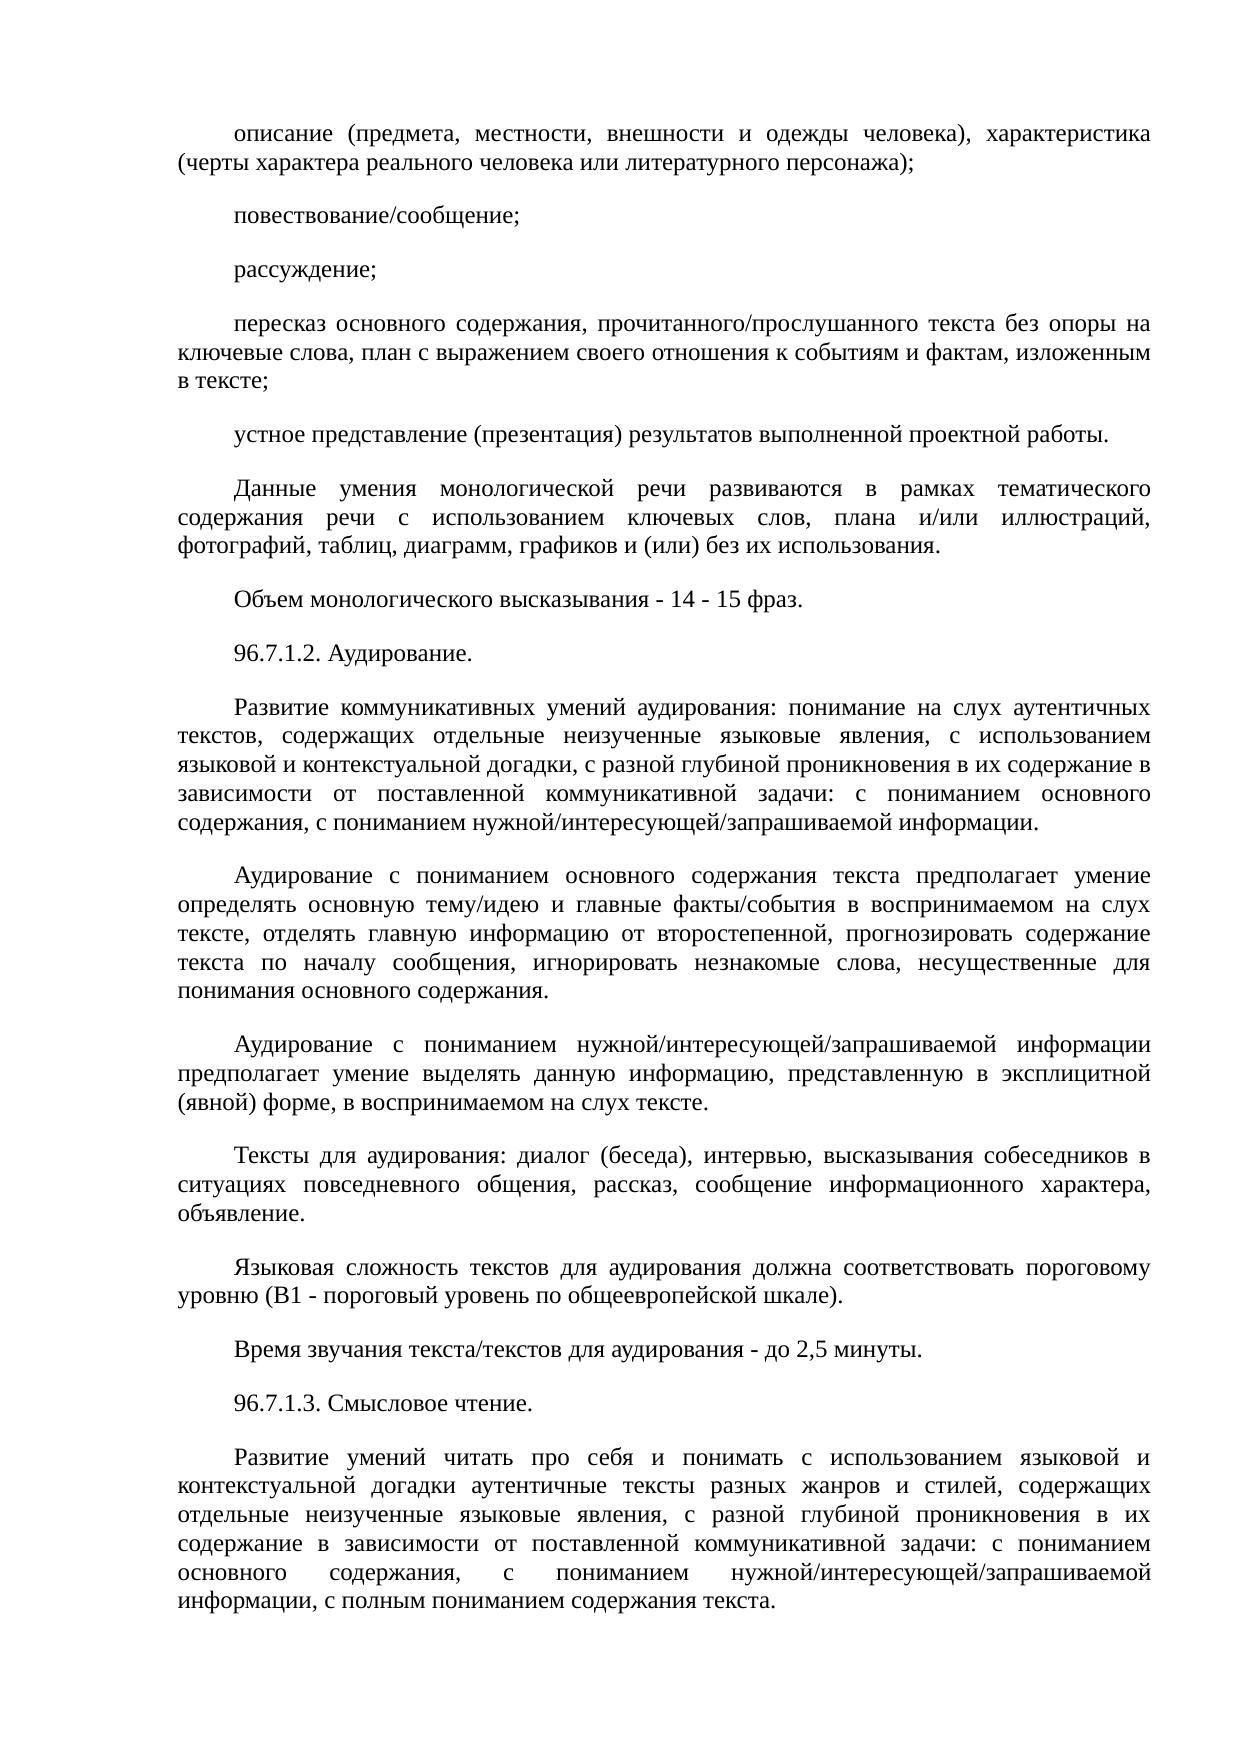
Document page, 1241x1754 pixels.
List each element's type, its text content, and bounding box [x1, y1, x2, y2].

text 96.7.1.3. Смысловое чтение. [177, 1388, 1152, 1417]
text Тексты для аудирования: диалог (беседа), интервью, высказывания собеседников в ситуациях повседневного общения, рассказ, сообщение информационного характера, объявление. [177, 1141, 1152, 1227]
text повествование/сообщение; [177, 201, 1152, 229]
text рассуждение; [177, 254, 1152, 283]
text Данные умения монологической речи развиваются в рамках тематического содержания речи с использованием ключевых слов, плана и/или иллюстраций, фотографий, таблиц, диаграмм, графиков и (или) без их использования. [177, 473, 1152, 559]
text описание (предмета, местности, внешности и одежды человека), характеристика (черты характера реального человека или литературного персонажа); [177, 118, 1152, 176]
text Развитие коммуникативных умений аудирования: понимание на слух аутентичных текстов, содержащих отдельные неизученные языковые явления, с использованием языковой и контекстуальной догадки, с разной глубиной проникновения в их содержание в зависимости от поставленной коммуникативной задачи: с пониманием основного содержания, с пониманием нужной/интересующей/запрашиваемой информации. [177, 692, 1152, 836]
text Время звучания текста/текстов для аудирования - до 2,5 минуты. [177, 1334, 1152, 1363]
text пересказ основного содержания, прочитанного/прослушанного текста без опоры на ключевые слова, план с выражением своего отношения к событиям и фактам, изложенным в тексте; [177, 308, 1152, 394]
text Аудирование с пониманием основного содержания текста предполагает умение определять основную тему/идею и главные факты/события в воспринимаемом на слух тексте, отделять главную информацию от второстепенной, прогнозировать содержание текста по началу сообщения, игнорировать незнакомые слова, несущественные для понимания основного содержания. [177, 861, 1152, 1004]
text 96.7.1.2. Аудирование. [177, 638, 1152, 667]
text Аудирование с пониманием нужной/интересующей/запрашиваемой информации предполагает умение выделять данную информацию, представленную в эксплицитной (явной) форме, в воспринимаемом на слух тексте. [177, 1029, 1152, 1116]
text устное представление (презентация) результатов выполненной проектной работы. [177, 419, 1152, 448]
text Развитие умений читать про себя и понимать с использованием языковой и контекстуальной догадки аутентичные тексты разных жанров и стилей, содержащих отдельные неизученные языковые явления, с разной глубиной проникновения в их содержание в зависимости от поставленной коммуникативной задачи: с пониманием основного содержания, с пониманием нужной/интересующей/запрашиваемой информации, с полным пониманием содержания текста. [177, 1442, 1152, 1614]
text Объем монологического высказывания - 14 - 15 фраз. [177, 584, 1152, 613]
text Языковая сложность текстов для аудирования должна соответствовать пороговому уровню (B1 - пороговый уровень по общеевропейской шкале). [177, 1252, 1152, 1309]
